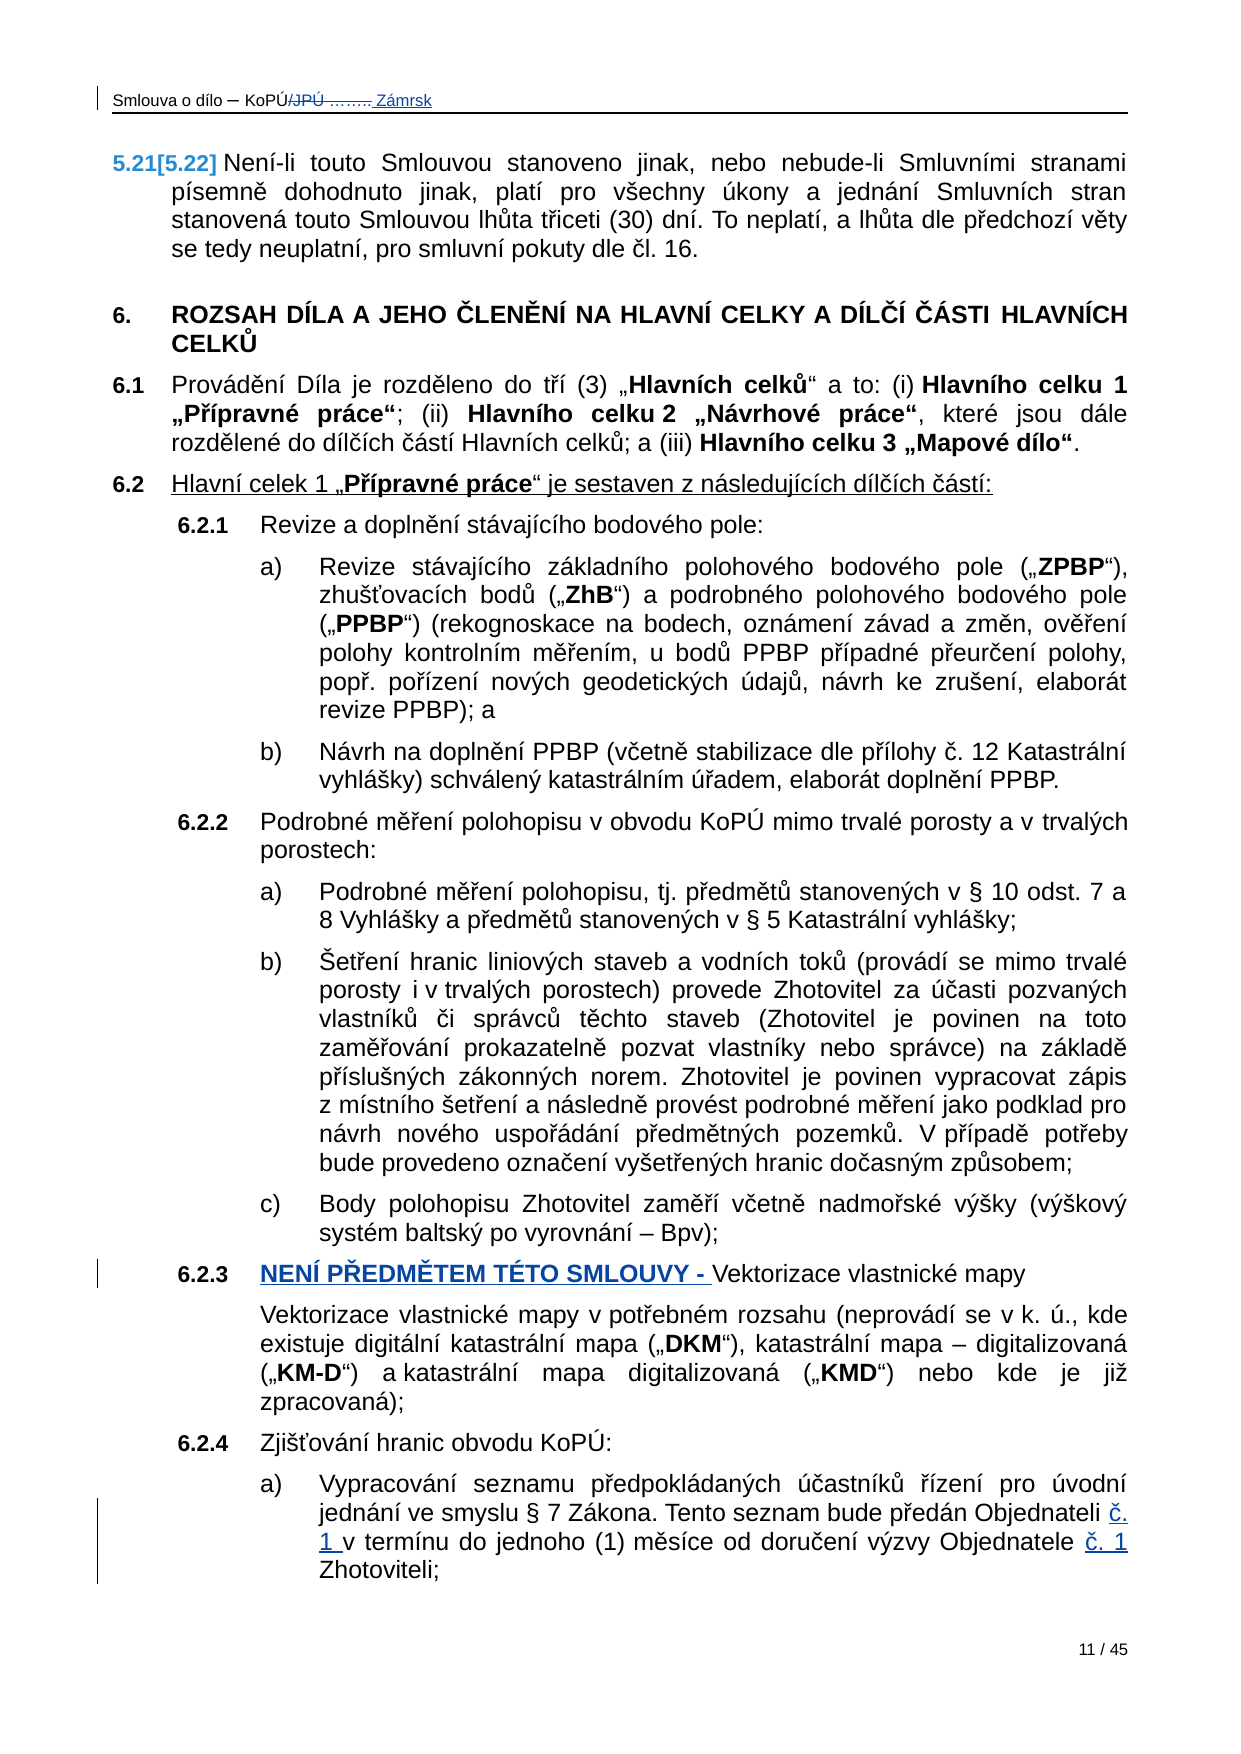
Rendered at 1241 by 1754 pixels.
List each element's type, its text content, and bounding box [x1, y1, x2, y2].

text Vektorizace vlastnické mapy [177, 1259, 1128, 1288]
text Podrobné měření polohopisu v obvodu KoPÚ mimo trvalé porosty a v trvalých porostech: [177, 806, 1128, 864]
text Není-li touto Smlouvou stanoveno jinak, nebo nebude-li Smluvními stranami písemně dohodnuto jinak, platí pro všechny úkony a jednání Smluvních stran stanovená touto Smlouvou lhůta třiceti (30) dní. To neplatí, a lhůta dle předchozí věty se tedy neuplatní, pro smluvní pokuty dle čl. 16. [112, 148, 1128, 263]
text Zjišťování hranic obvodu KoPÚ: [177, 1428, 1128, 1456]
list Návrh na doplnění PPBP (včetně stabilizace dle přílohy č. 12 Katastrální vyhlášky) schválený katastrálním úřadem, elaborát doplnění PPBP. [260, 736, 1128, 794]
list Revize stávajícího základního polohového bodového pole („ZPBP“), zhušťovacích bodů („ZhB“) a podrobného polohového bodového pole („PPBP“) (rekognoskace na bodech, oznámení závad a změn, ověření polohy kontrolním měřením, u bodů PPBP případné přeurčení polohy, popř. pořízení nových geodetických údajů, návrh ke zrušení, elaborát revize PPBP); a [260, 551, 1128, 724]
list Šetření hranic liniových staveb a vodních toků (provádí se mimo trvalé porosty i v trvalých porostech) provede Zhotovitel za účasti pozvaných vlastníků či správců těchto staveb (Zhotovitel je povinen na toto zaměřování prokazatelně pozvat vlastníky nebo správce) na základě příslušných zákonných norem. Zhotovitel je povinen vypracovat zápis z místního šetření a následně provést podrobné měření jako podklad pro návrh nového uspořádání předmětných pozemků. V případě potřeby bude provedeno označení vyšetřených hranic dočasným způsobem; [260, 946, 1128, 1176]
text Rozsah díla a jeho členění na hlavní celky a dílčí části Hlavních celků [112, 300, 1128, 358]
text Provádění Díla je rozděleno do tří (3) „Hlavních celků“ a to: (i) Hlavního celku 1 „Přípravné práce“; (ii) Hlavního celku 2 „Návrhové práce“, které jsou dále rozdělené do dílčích částí Hlavních celků; a (iii) Hlavního celku 3 „Mapové dílo“. [112, 370, 1128, 456]
text Hlavní celek 1 „Přípravné práce“ je sestaven z následujících dílčích částí: [112, 469, 1128, 498]
list Vektorizace vlastnické mapy v potřebném rozsahu (neprovádí se v k. ú., kde existuje digitální katastrální mapa („DKM“), katastrální mapa – digitalizovaná („KM-D“) a katastrální mapa digitalizovaná („KMD“) nebo kde je již zpracovaná); [260, 1300, 1128, 1415]
text Revize a doplnění stávajícího bodového pole: [177, 510, 1128, 539]
list Body polohopisu Zhotovitel zaměří včetně nadmořské výšky (výškový systém baltský po vyrovnání – Bpv); [260, 1189, 1128, 1246]
list Vypracování seznamu předpokládaných účastníků řízení pro úvodní jednání ve smyslu § 7 Zákona. Tento seznam bude předán Objednateli v termínu do jednoho (1) měsíce od doručení výzvy Objednatele Zhotoviteli; [260, 1469, 1128, 1584]
list Podrobné měření polohopisu, tj. předmětů stanovených v § 10 odst. 7 a 8 Vyhlášky a předmětů stanovených v § 5 Katastrální vyhlášky; [260, 876, 1128, 934]
